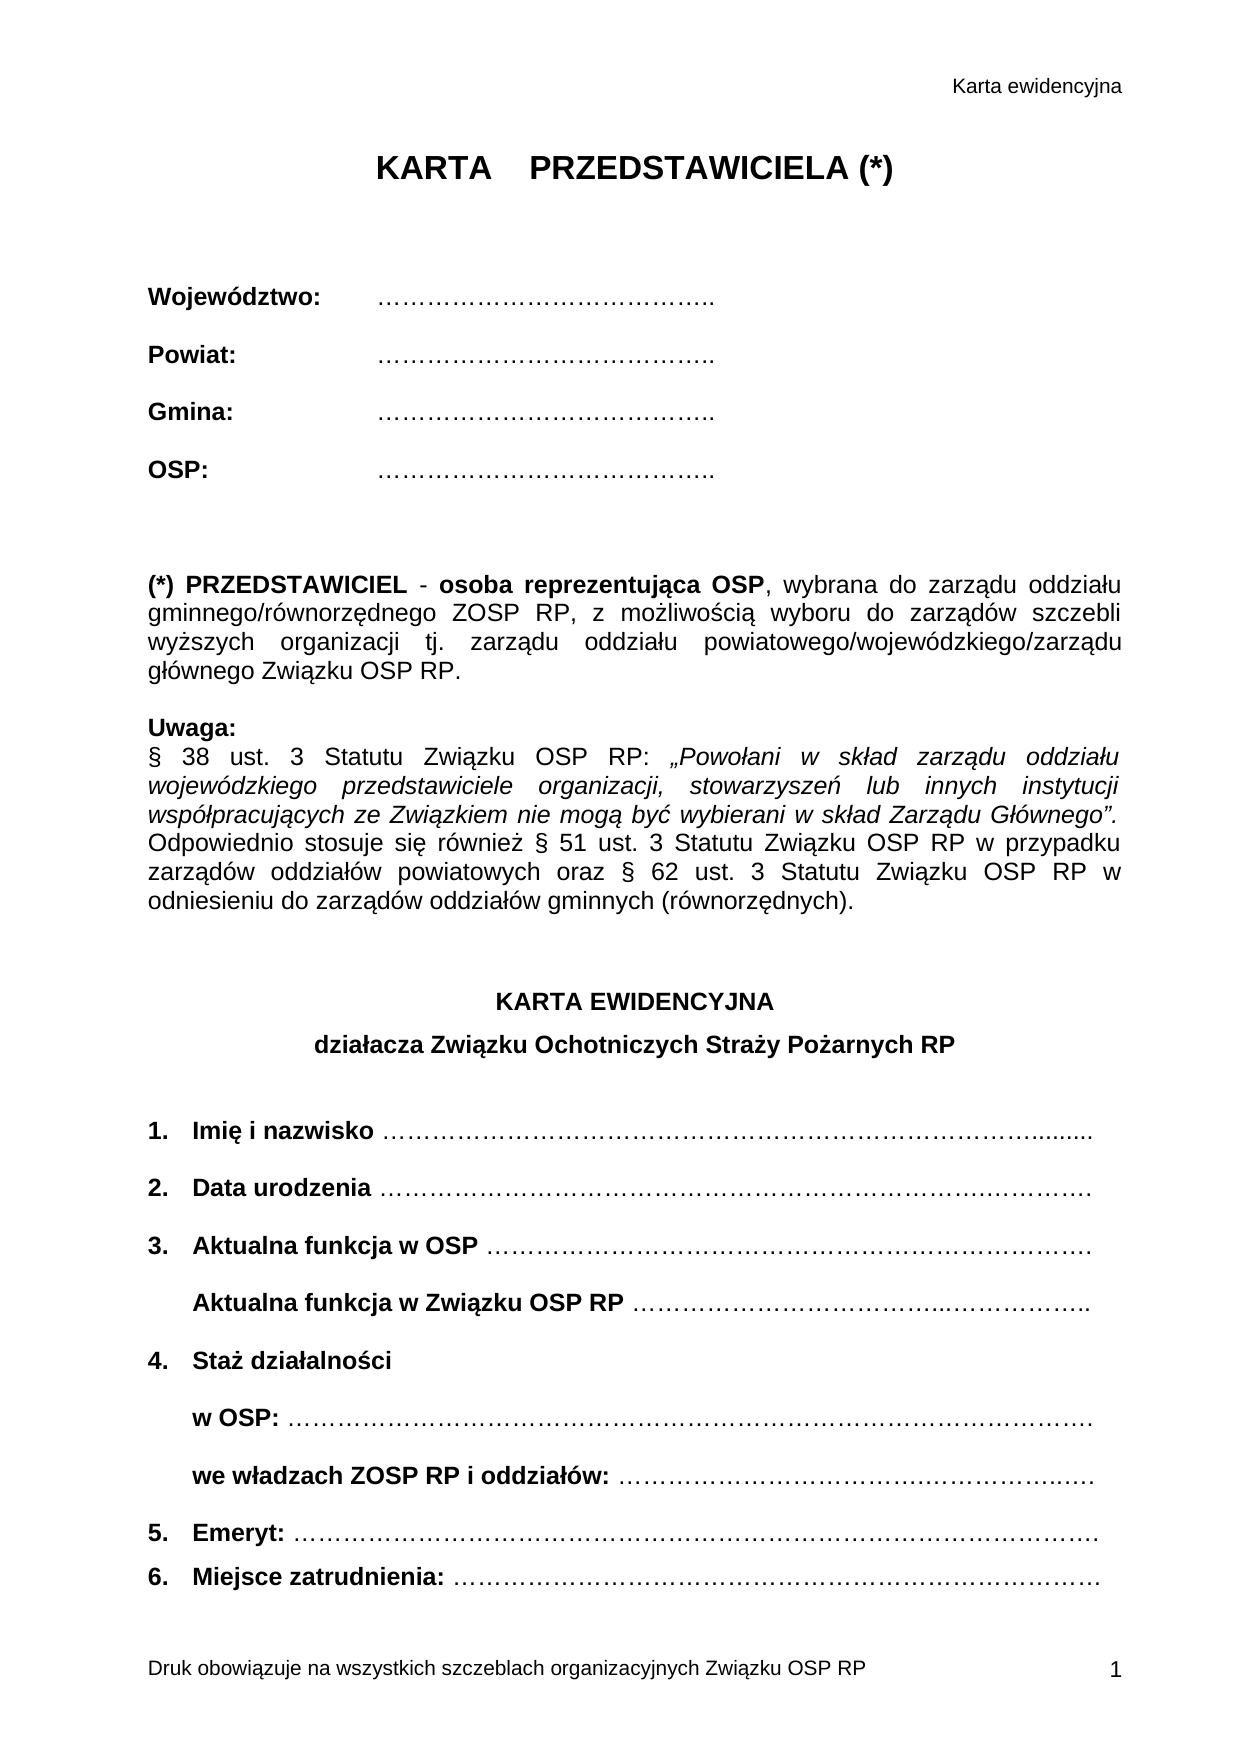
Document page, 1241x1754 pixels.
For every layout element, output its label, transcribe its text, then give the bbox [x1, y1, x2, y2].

list Miejsce zatrudnienia: …………………………………………………………………… [148, 1561, 1122, 1590]
text KARTA EWIDENCYJNA [148, 986, 1122, 1015]
text § 38 ust. 3 Statutu Związku OSP RP: „Powołani w skład zarządu oddziału wojewódzkiego przedstawiciele organizacji, stowarzyszeń lub innych instytucji współpracujących ze Związkiem nie mogą być wybierani w skład Zarządu Głównego”. Odpowiednio stosuje się również § 51 ust. 3 Statutu Związku OSP RP w przypadku zarządów oddziałów powiatowych oraz § 62 ust. 3 Statutu Związku OSP RP w odniesieniu do zarządów oddziałów gminnych (równorzędnych). [148, 742, 1122, 914]
text KARTA PRZEDSTAWICIELA (*) [148, 148, 1122, 186]
text Gmina: ………………………………….. [148, 397, 1122, 426]
list Aktualna funkcja w OSP ………………………………………………………………. [148, 1231, 1122, 1259]
text OSP: ………………………………… [148, 454, 1122, 483]
text w OSP: ……………………………………………………………………………………. [148, 1403, 1122, 1432]
text działacza Związku Ochotniczych Straży Pożarnych RP [148, 1029, 1122, 1058]
text Powiat: ………………………………….. [148, 339, 1122, 368]
list Emeryt: ……………………………………………………………………………………. [148, 1518, 1122, 1547]
text we władzach ZOSP RP i oddziałów: ……………………………….……………..…. [148, 1461, 1122, 1489]
text Uwaga: [148, 713, 1122, 742]
text Aktualna funkcja w Związku OSP RP ………………………………...…………….. [192, 1288, 1122, 1317]
text Województwo: ………………………………….. [148, 282, 1122, 311]
list Staż działalności [148, 1346, 1122, 1374]
text (*) PRZEDSTAWICIEL - osoba reprezentująca OSP, wybrana do zarządu oddziału gminnego/równorzędnego ZOSP RP, z możliwością wyboru do zarządów szczebli wyższych organizacji tj. zarządu oddziału powiatowego/wojewódzkiego/zarządu głównego Związku OSP RP. [148, 569, 1122, 684]
list Imię i nazwisko …………………………………………………………………….... [148, 1116, 1122, 1144]
list Data urodzenia ……………………………………………………………….…………. [148, 1173, 1122, 1202]
